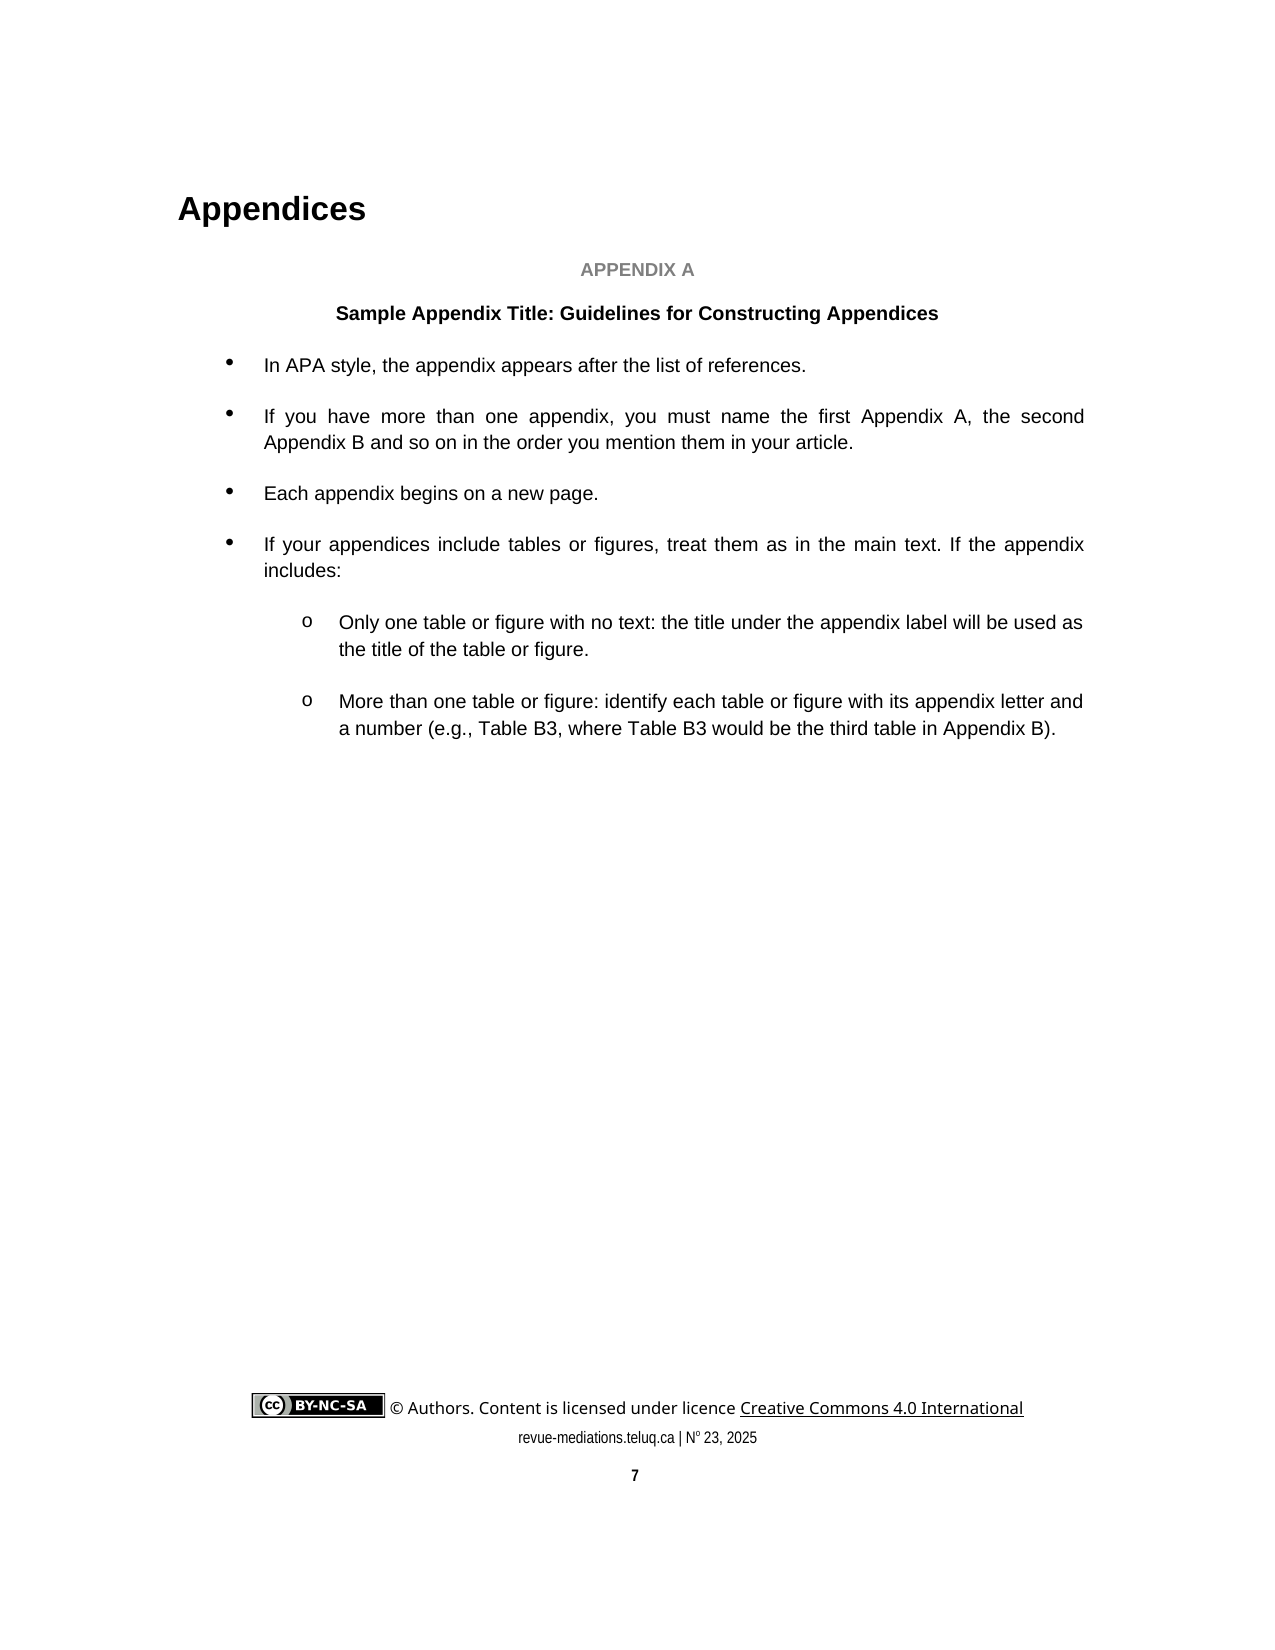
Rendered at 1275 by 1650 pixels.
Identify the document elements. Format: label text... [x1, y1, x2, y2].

picture [251, 1393, 386, 1418]
text APPENDIX A [177, 258, 1098, 280]
text Sample Appendix Title: Guidelines for Constructing Appendices [177, 302, 1098, 325]
table_header In APA style, the appendix appears after the list of references. If you have more than one appendix, you must name the first Appendix A, the second Appendix B and so on in the order you mention them in your article. Each appendix begins on a new page. If your appendices include tables or figures, treat them as in the main text. If the appendix includes: Only one table or figure with no text: the title under the appendix label will be used as the title of the table or figure. More than one table or figure: identify each table or figure with its appendix letter and a number (e.g., Table B3, where Table B3 would be the third table in Appendix B). [177, 354, 1097, 825]
subtitle Appendices [177, 189, 1098, 228]
